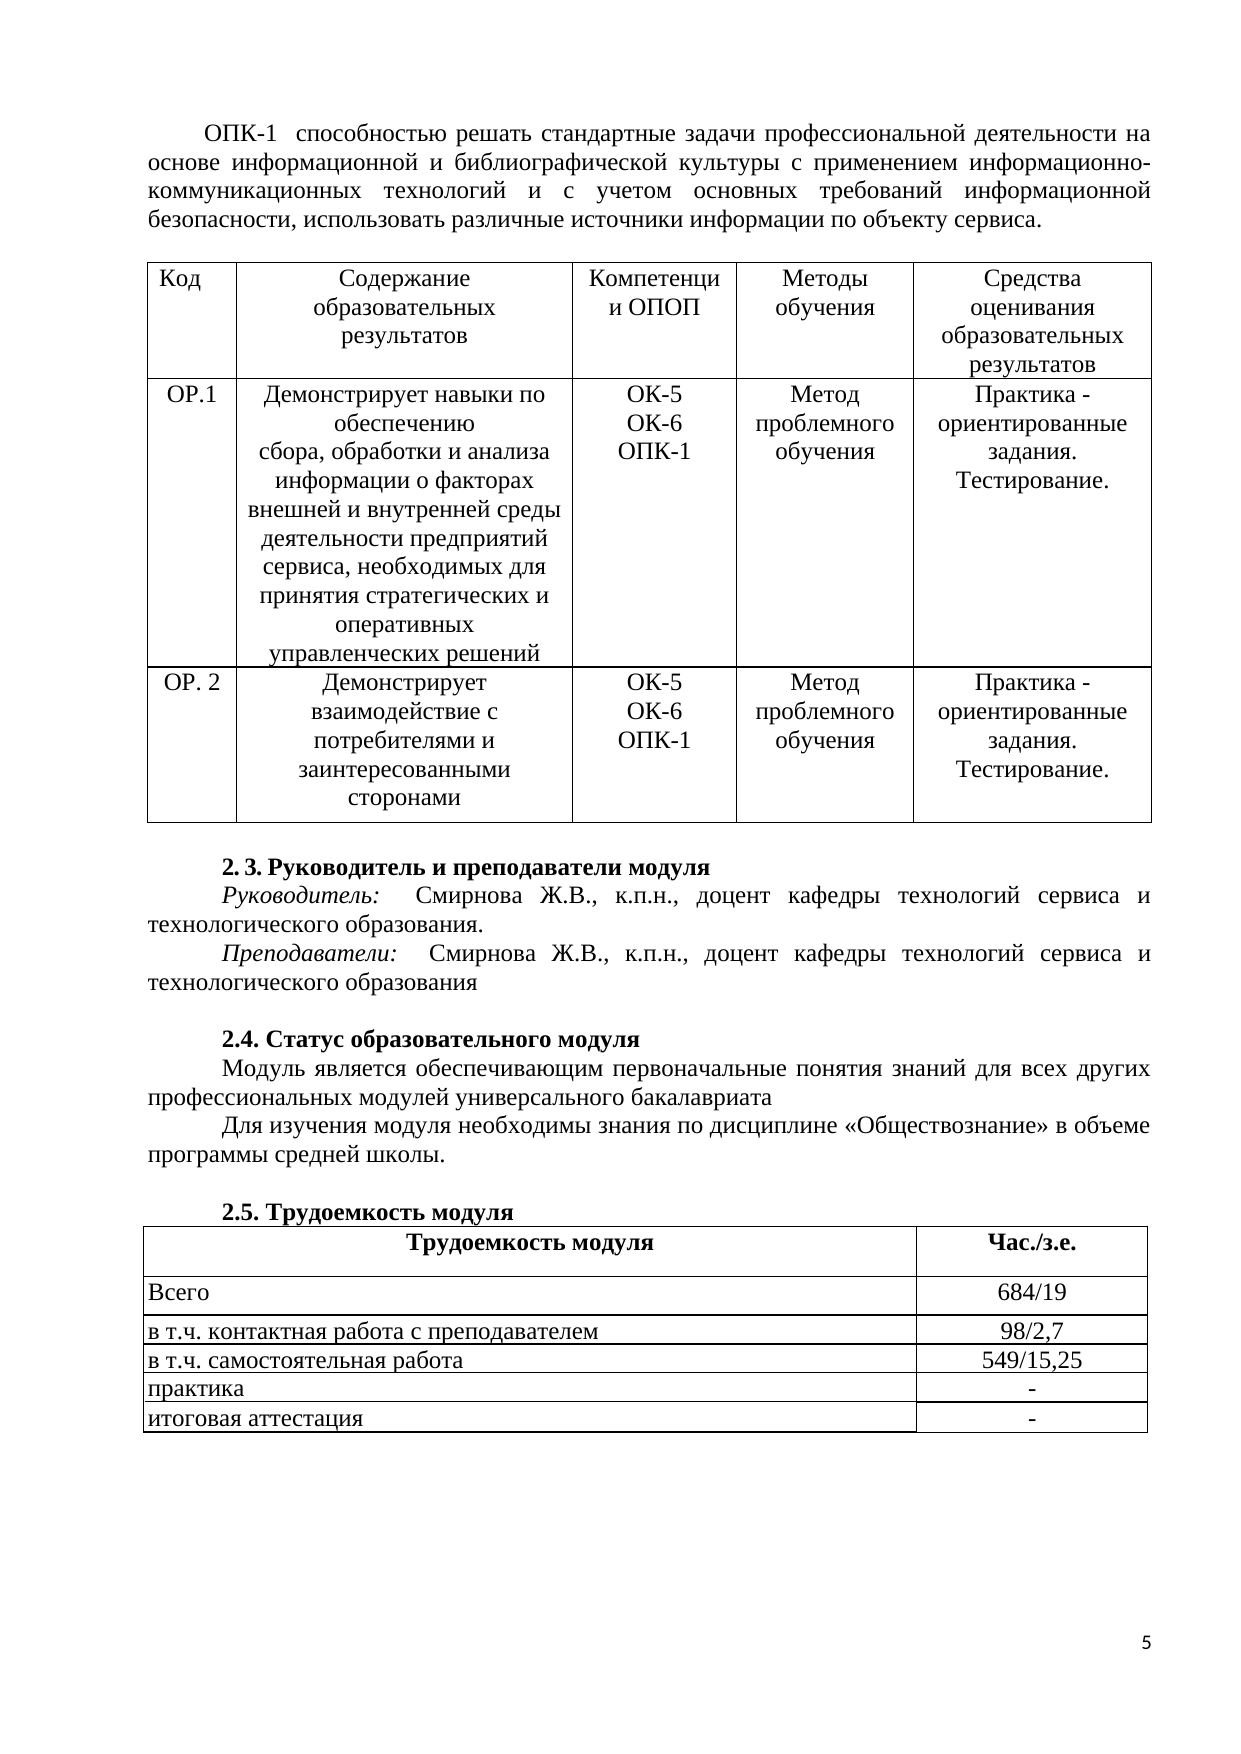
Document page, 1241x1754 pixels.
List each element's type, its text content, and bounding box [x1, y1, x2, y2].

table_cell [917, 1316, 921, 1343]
table_header Средства оценивания образовательных результатов [914, 263, 1151, 378]
table_cell 684/19 [917, 1277, 1147, 1314]
table_cell Метод проблемного обучения [737, 379, 913, 666]
table_cell Практика -ориентированные задания. Тестирование. [914, 668, 1151, 822]
table_header Содержание образовательных результатов [237, 263, 572, 378]
table_cell Практика -ориентированные задания. Тестирование. [914, 379, 1151, 666]
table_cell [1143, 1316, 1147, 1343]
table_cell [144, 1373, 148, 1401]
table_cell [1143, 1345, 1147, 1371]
table_cell Всего [144, 1277, 916, 1314]
table_header Час./з.е. [917, 1227, 1147, 1276]
table_cell Демонстрирует навыки по обеспечению сбора, обработки и анализа информации о факторах внешней и внутренней среды деятельности предприятий сервиса, необходимых для принятия стратегических и оперативных управленческих решений [237, 379, 572, 666]
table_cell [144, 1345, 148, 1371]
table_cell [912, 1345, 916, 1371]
table_cell Метод проблемного обучения [737, 668, 913, 822]
text Руководитель: Смирнова Ж.В., к.п.н., доцент кафедры технологий сервиса и технологического образования. [148, 881, 1152, 938]
table_cell Демонстрирует взаимодействие с потребителями и заинтересованными сторонами [237, 668, 572, 822]
text 2.4. Статус образовательного модуля [148, 1024, 1152, 1053]
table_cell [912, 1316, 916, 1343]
table_cell итоговая аттестация [144, 1402, 916, 1431]
table_header Методы обучения [737, 263, 913, 378]
table_header Компетенции ОПОП [573, 263, 736, 378]
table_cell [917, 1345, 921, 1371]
table_header Код [148, 263, 236, 378]
table_header Трудоемкость модуля [144, 1227, 916, 1276]
text Модуль является обеспечивающим первоначальные понятия знаний для всех других профессиональных модулей универсального бакалавриата [148, 1053, 1152, 1111]
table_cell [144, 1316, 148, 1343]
text ОПК-1 способностью решать стандартные задачи профессиональной деятельности на основе информационной и библиографической культуры с применением информационно-коммуникационных технологий и с учетом основных требований информационной безопасности, использовать различные источники информации по объекту сервиса. [148, 118, 1152, 233]
table_cell ОР.1 [148, 379, 236, 666]
text Преподаватели: Смирнова Ж.В., к.п.н., доцент кафедры технологий сервиса и технологического образования [148, 938, 1152, 996]
table_cell ОК-5 ОК-6 ОПК-1 [573, 379, 736, 666]
text 2.5. Трудоемкость модуля [148, 1197, 1152, 1226]
table_cell ОР. 2 [148, 668, 236, 822]
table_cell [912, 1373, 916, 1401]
table_cell ОК-5 ОК-6 ОПК-1 [573, 668, 736, 822]
text Для изучения модуля необходимы знания по дисциплине «Обществознание» в объеме программы средней школы. [148, 1111, 1152, 1168]
text 2. 3. Руководитель и преподаватели модуля [148, 852, 1152, 881]
